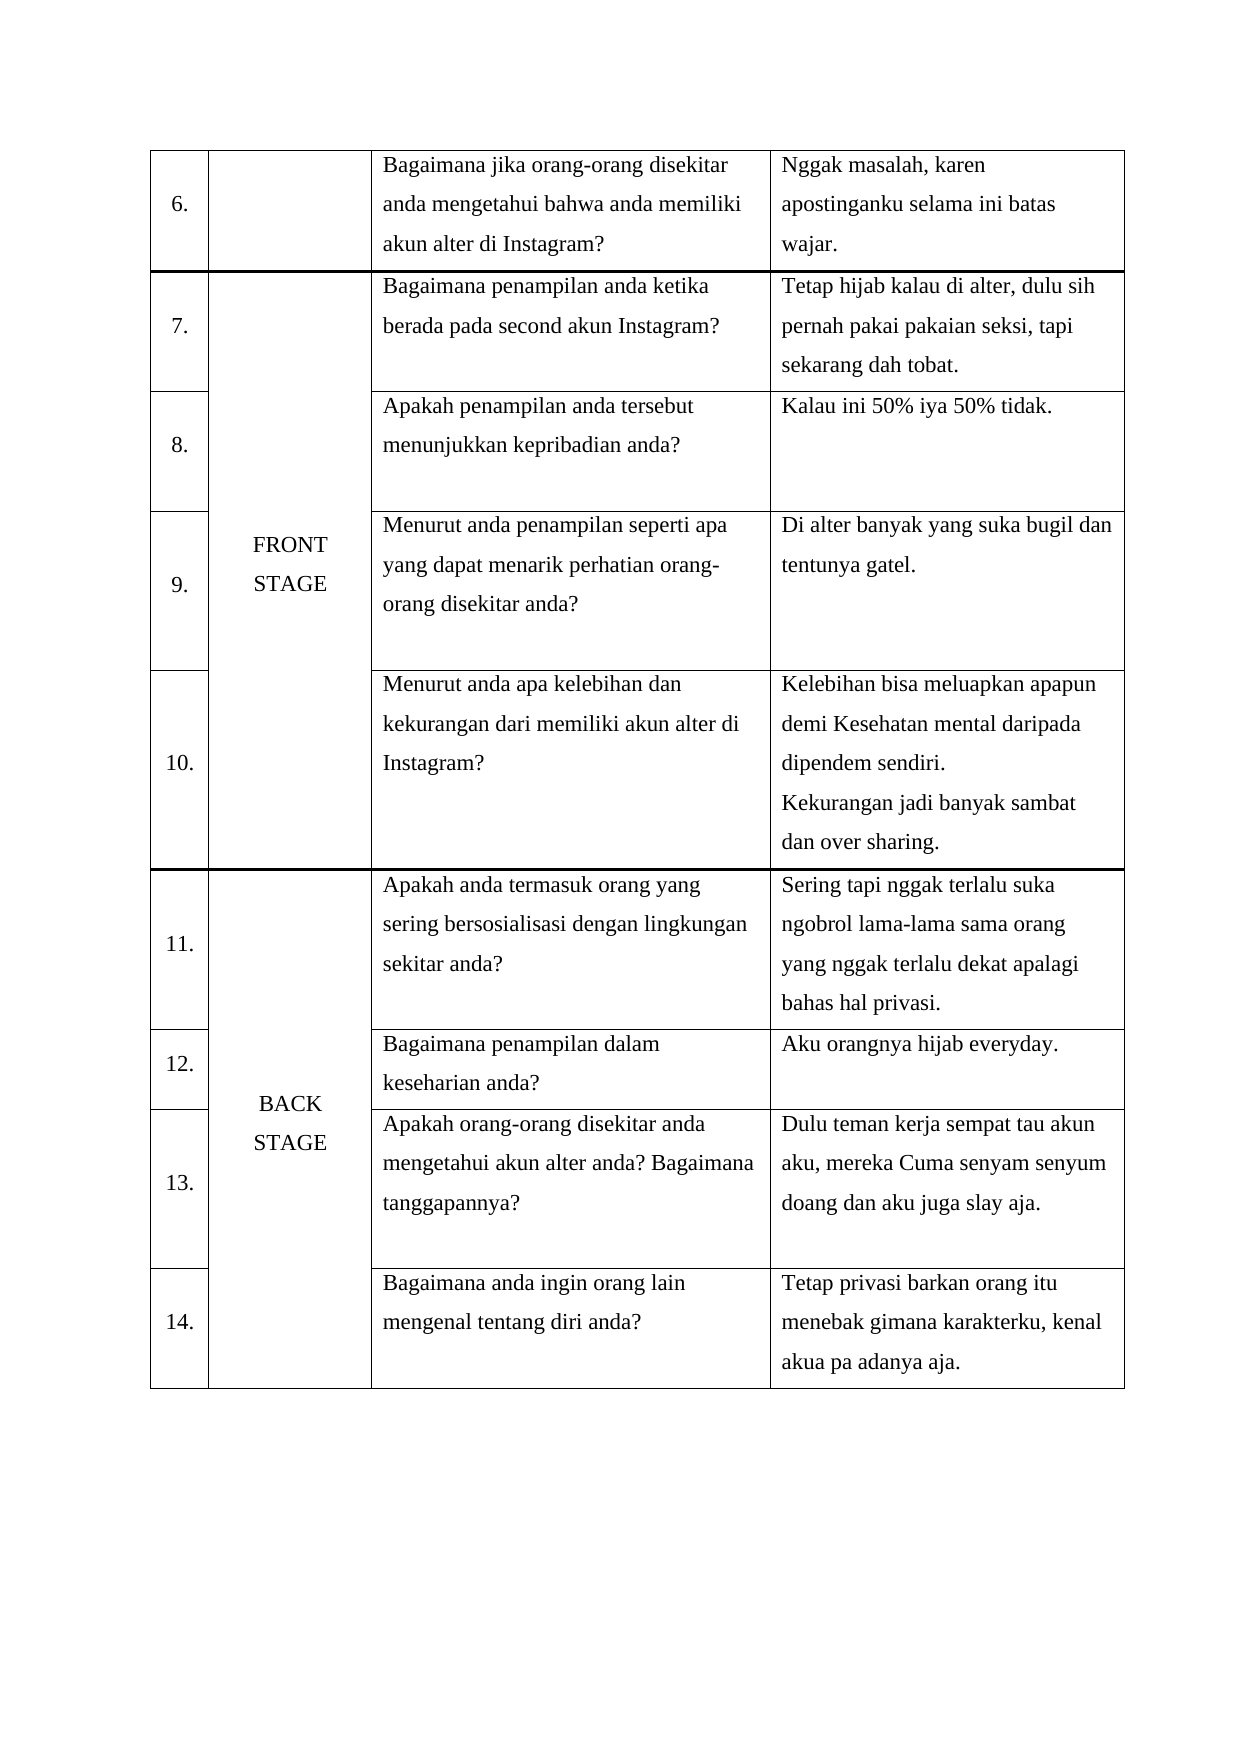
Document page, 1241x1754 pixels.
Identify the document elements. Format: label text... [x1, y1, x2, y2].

table_cell Menurut anda apa kelebihan dan kekurangan dari memiliki akun alter di Instagram? [372, 671, 770, 868]
table_cell Apakah anda termasuk orang yang sering bersosialisasi dengan lingkungan sekitar anda? [372, 871, 770, 1029]
table_cell 6. [151, 151, 208, 269]
table_cell Menurut anda penampilan seperti apa yang dapat menarik perhatian orang-orang disekitar anda? [372, 512, 770, 669]
table_cell Kalau ini 50% iya 50% tidak. [771, 392, 1124, 511]
table_cell 14. [151, 1269, 208, 1387]
table_cell 8. [151, 392, 208, 511]
table_cell Bagaimana jika orang-orang disekitar anda mengetahui bahwa anda memiliki akun alter di Instagram? [372, 151, 770, 269]
table_cell 11. [151, 871, 208, 1029]
table_cell Apakah orang-orang disekitar anda mengetahui akun alter anda? Bagaimana tanggapannya? [372, 1110, 770, 1268]
table_cell 10. [151, 671, 208, 868]
table_cell 13. [151, 1110, 208, 1268]
table_cell 12. [151, 1030, 208, 1109]
table_cell Bagaimana penampilan anda ketika berada pada second akun Instagram? [372, 273, 770, 391]
table_cell Apakah penampilan anda tersebut menunjukkan kepribadian anda? [372, 392, 770, 511]
table_cell BACK STAGE [209, 871, 371, 1387]
table_cell Di alter banyak yang suka bugil dan tentunya gatel. [771, 512, 1124, 669]
table_cell Aku orangnya hijab everyday. [771, 1030, 1124, 1109]
table_cell Tetap privasi barkan orang itu menebak gimana karakterku, kenal akua pa adanya aja. [771, 1269, 1124, 1387]
table_cell Bagaimana penampilan dalam keseharian anda? [372, 1030, 770, 1109]
table_cell Sering tapi nggak terlalu suka ngobrol lama-lama sama orang yang nggak terlalu dekat apalagi bahas hal privasi. [771, 871, 1124, 1029]
table_cell 7. [151, 273, 208, 391]
table_cell Tetap hijab kalau di alter, dulu sih pernah pakai pakaian seksi, tapi sekarang dah tobat. [771, 273, 1124, 391]
table_cell Kelebihan bisa meluapkan apapun demi Kesehatan mental daripada dipendem sendiri. Kekurangan jadi banyak sambat dan over sharing. [771, 671, 1124, 868]
table_cell FRONT STAGE [209, 273, 371, 868]
table_cell Nggak masalah, karen apostinganku selama ini batas wajar. [771, 151, 1124, 269]
table_cell Dulu teman kerja sempat tau akun aku, mereka Cuma senyam senyum doang dan aku juga slay aja. [771, 1110, 1124, 1268]
table_cell 9. [151, 512, 208, 669]
table_cell Bagaimana anda ingin orang lain mengenal tentang diri anda? [372, 1269, 770, 1387]
